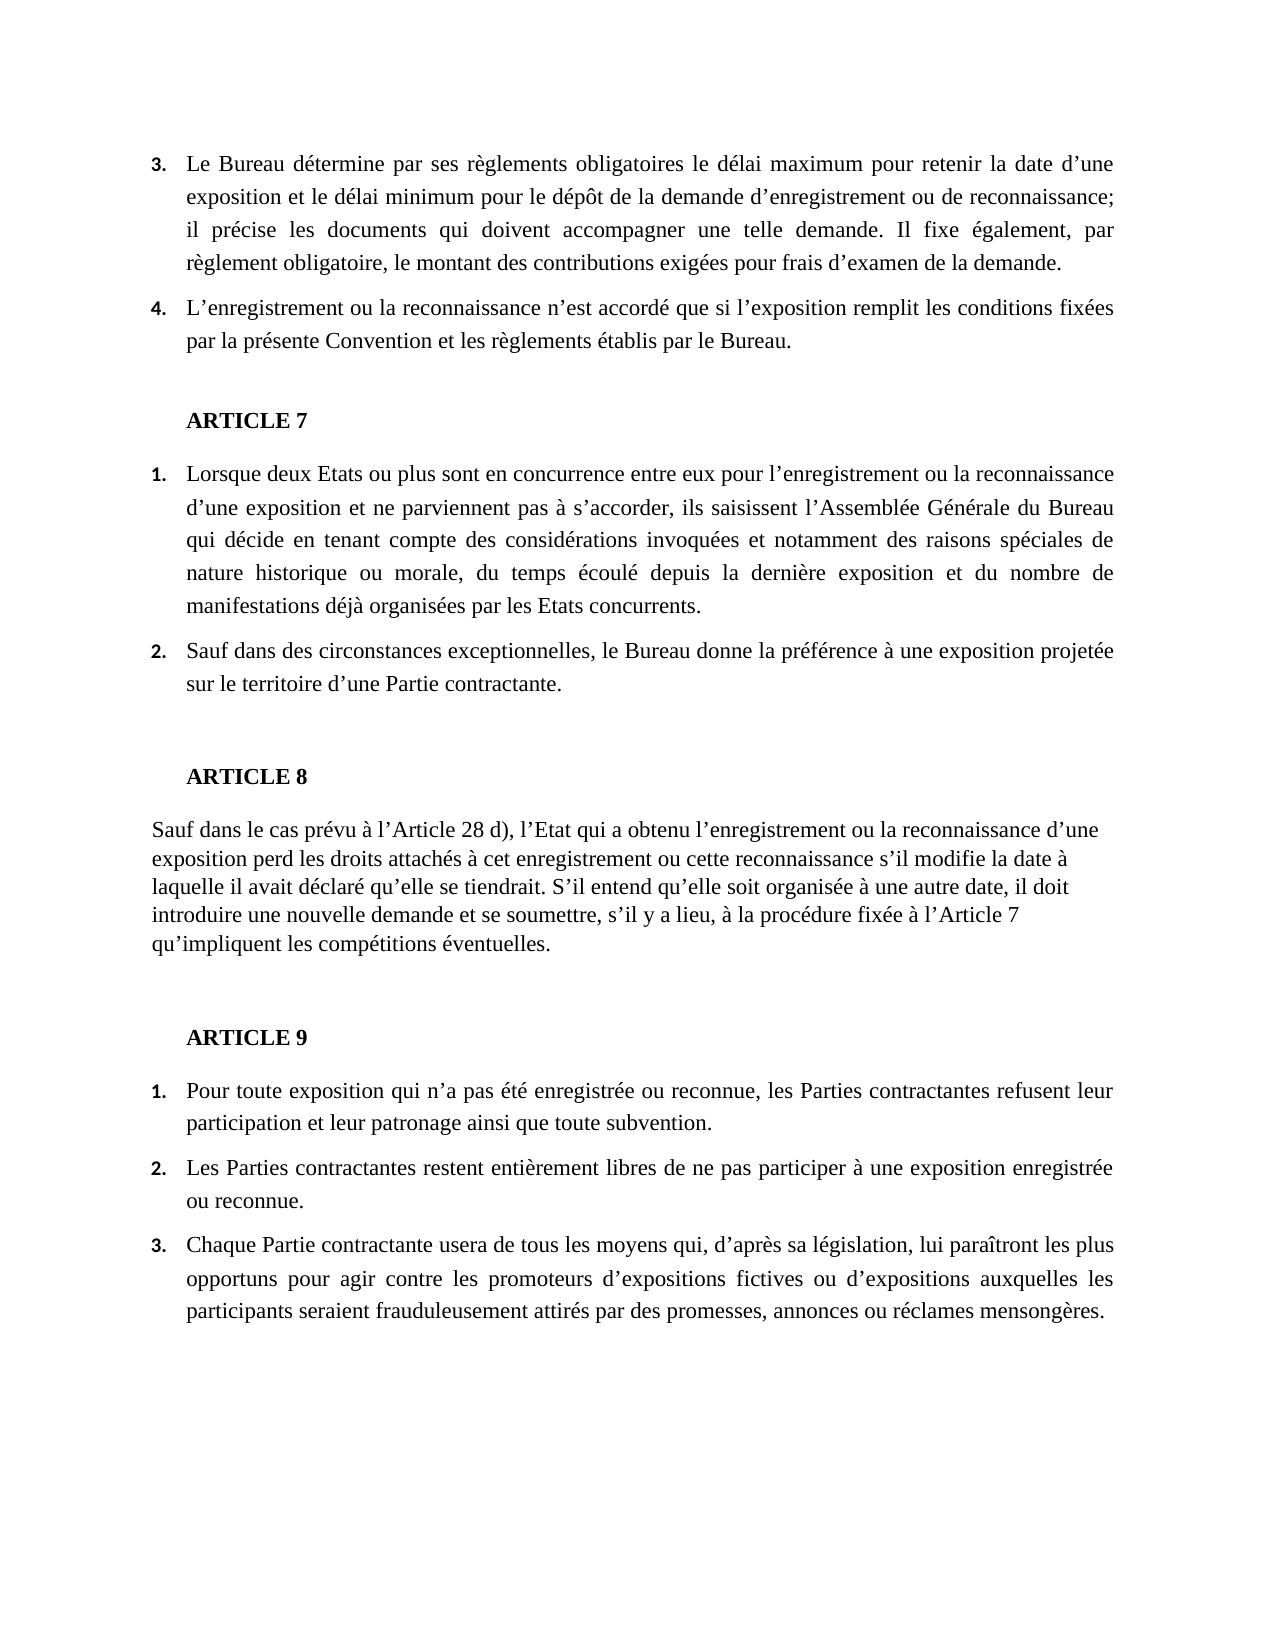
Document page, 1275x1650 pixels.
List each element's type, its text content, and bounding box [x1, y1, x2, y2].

subtitle ARTICLE 8 [186, 763, 1125, 790]
list Chaque Partie contractante usera de tous les moyens qui, d’après sa législation, lui paraîtront les plus opportuns pour agir contre les promoteurs d’expositions fictives ou d’expositions auxquelles les participants seraient frauduleusement attirés par des promesses, annonces ou réclames mensongères. [151, 1232, 1115, 1324]
list Lorsque deux Etats ou plus sont en concurrence entre eux pour l’enregistrement ou la reconnaissance d’une exposition et ne parviennent pas à s’accorder, ils saisissent l’Assemblée Générale du Bureau qui décide en tenant compte des considérations invoquées et notamment des raisons spéciales de nature historique ou morale, du temps écoulé depuis la dernière exposition et du nombre de manifestations déjà organisées par les Etats concurrents. [151, 460, 1115, 619]
list L’enregistrement ou la reconnaissance n’est accordé que si l’exposition remplit les conditions fixées par la présente Convention et les règlements établis par le Bureau. [151, 294, 1115, 353]
subtitle ARTICLE 7 [186, 407, 1125, 434]
list Sauf dans des circonstances exceptionnelles, le Bureau donne la préférence à une exposition projetée sur le territoire d’une Partie contractante. [151, 637, 1115, 696]
list Pour toute exposition qui n’a pas été enregistrée ou reconnue, les Parties contractantes refusent leur participation et leur patronage ainsi que toute subvention. [151, 1077, 1115, 1136]
list Les Parties contractantes restent entièrement libres de ne pas participer à une exposition enregistrée ou reconnue. [151, 1154, 1115, 1213]
subtitle ARTICLE 9 [186, 1024, 1125, 1051]
list Le Bureau détermine par ses règlements obligatoires le délai maximum pour retenir la date d’une exposition et le délai minimum pour le dépôt de la demande d’enregistrement ou de reconnaissance; il précise les documents qui doivent accompagner une telle demande. Il fixe également, par règlement obligatoire, le montant des contributions exigées pour frais d’examen de la demande. [151, 150, 1115, 275]
text Sauf dans le cas prévu à l’Article 28 d), l’Etat qui a obtenu l’enregistrement ou la reconnaissance d’une exposition perd les droits attachés à cet enregistrement ou cette reconnaissance s’il modifie la date à laquelle il avait déclaré qu’elle se tiendrait. S’il entend qu’elle soit organisée à une autre date, il doit introduire une nouvelle demande et se soumettre, s’il y a lieu, à la procédure fixée à l’Article 7 qu’impliquent les compétitions éventuelles. [152, 816, 1115, 956]
